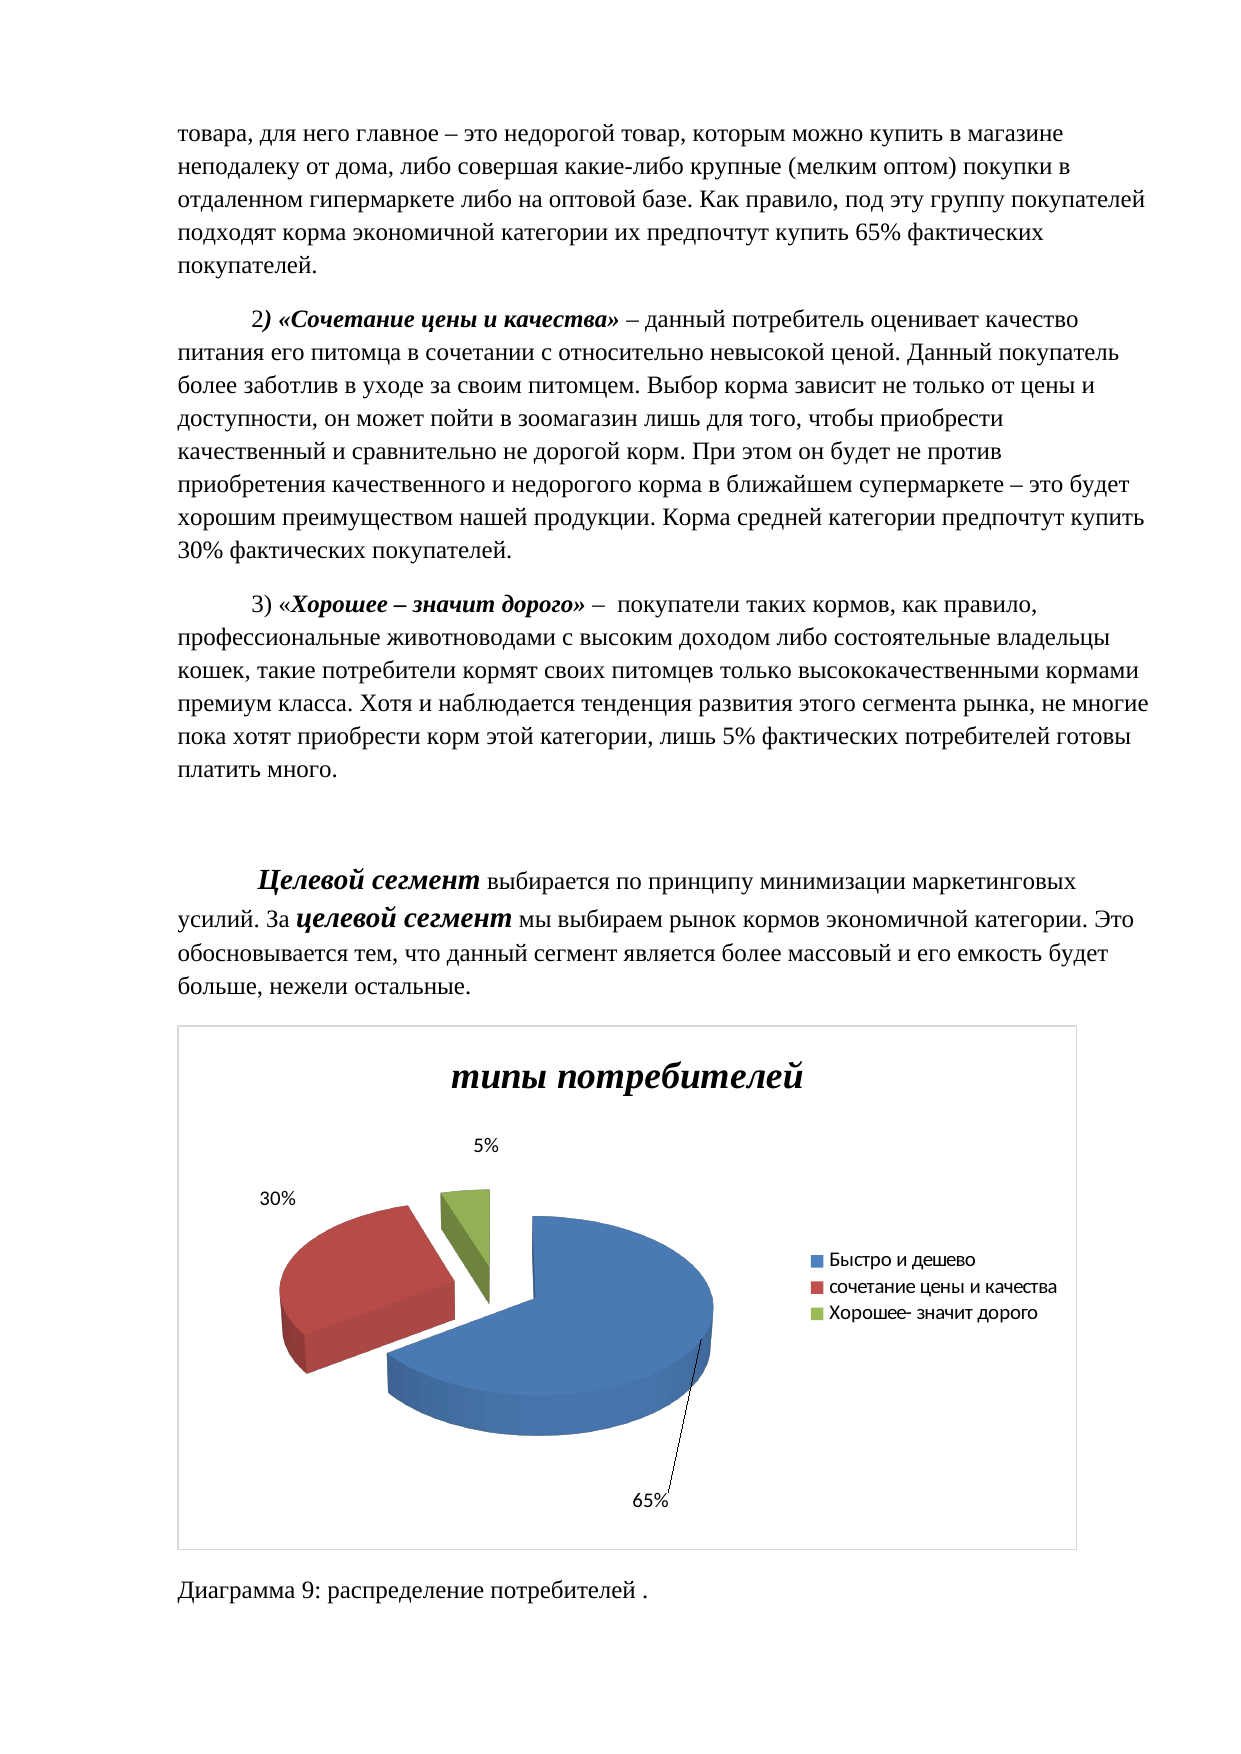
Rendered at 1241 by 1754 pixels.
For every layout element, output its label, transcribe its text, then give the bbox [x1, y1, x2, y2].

text Целевой сегмент выбирается по принципу минимизации маркетинговых усилий. За целевой сегмент мы выбираем рынок кормов экономичной категории. Это обосновывается тем, что данный сегмент является более массовый и его емкость будет больше, нежели остальные. [177, 862, 1152, 1000]
text Диаграмма 9: распределение потребителей . [177, 1575, 1152, 1604]
text 3) «Хорошее – значит дорого» – покупатели таких кормов, как правило, профессиональные животноводами с высоким доходом либо состоятельные владельцы кошек, такие потребители кормят своих питомцев только высококачественными кормами премиум класса. Хотя и наблюдается тенденция развития этого сегмента рынка, не многие пока хотят приобрести корм этой категории, лишь 5% фактических потребителей готовы платить много. [177, 589, 1152, 783]
text 2) «Сочетание цены и качества» – данный потребитель оценивает качество питания его питомца в сочетании с относительно невысокой ценой. Данный покупатель более заботлив в уходе за своим питомцем. Выбор корма зависит не только от цены и доступности, он может пойти в зоомагазин лишь для того, чтобы приобрести качественный и сравнительно не дорогой корм. При этом он будет не против приобретения качественного и недорогого корма в ближайшем супермаркете – это будет хорошим преимуществом нашей продукции. Корма средней категории предпочтут купить 30% фактических покупателей. [177, 304, 1152, 564]
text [177, 118, 1152, 279]
